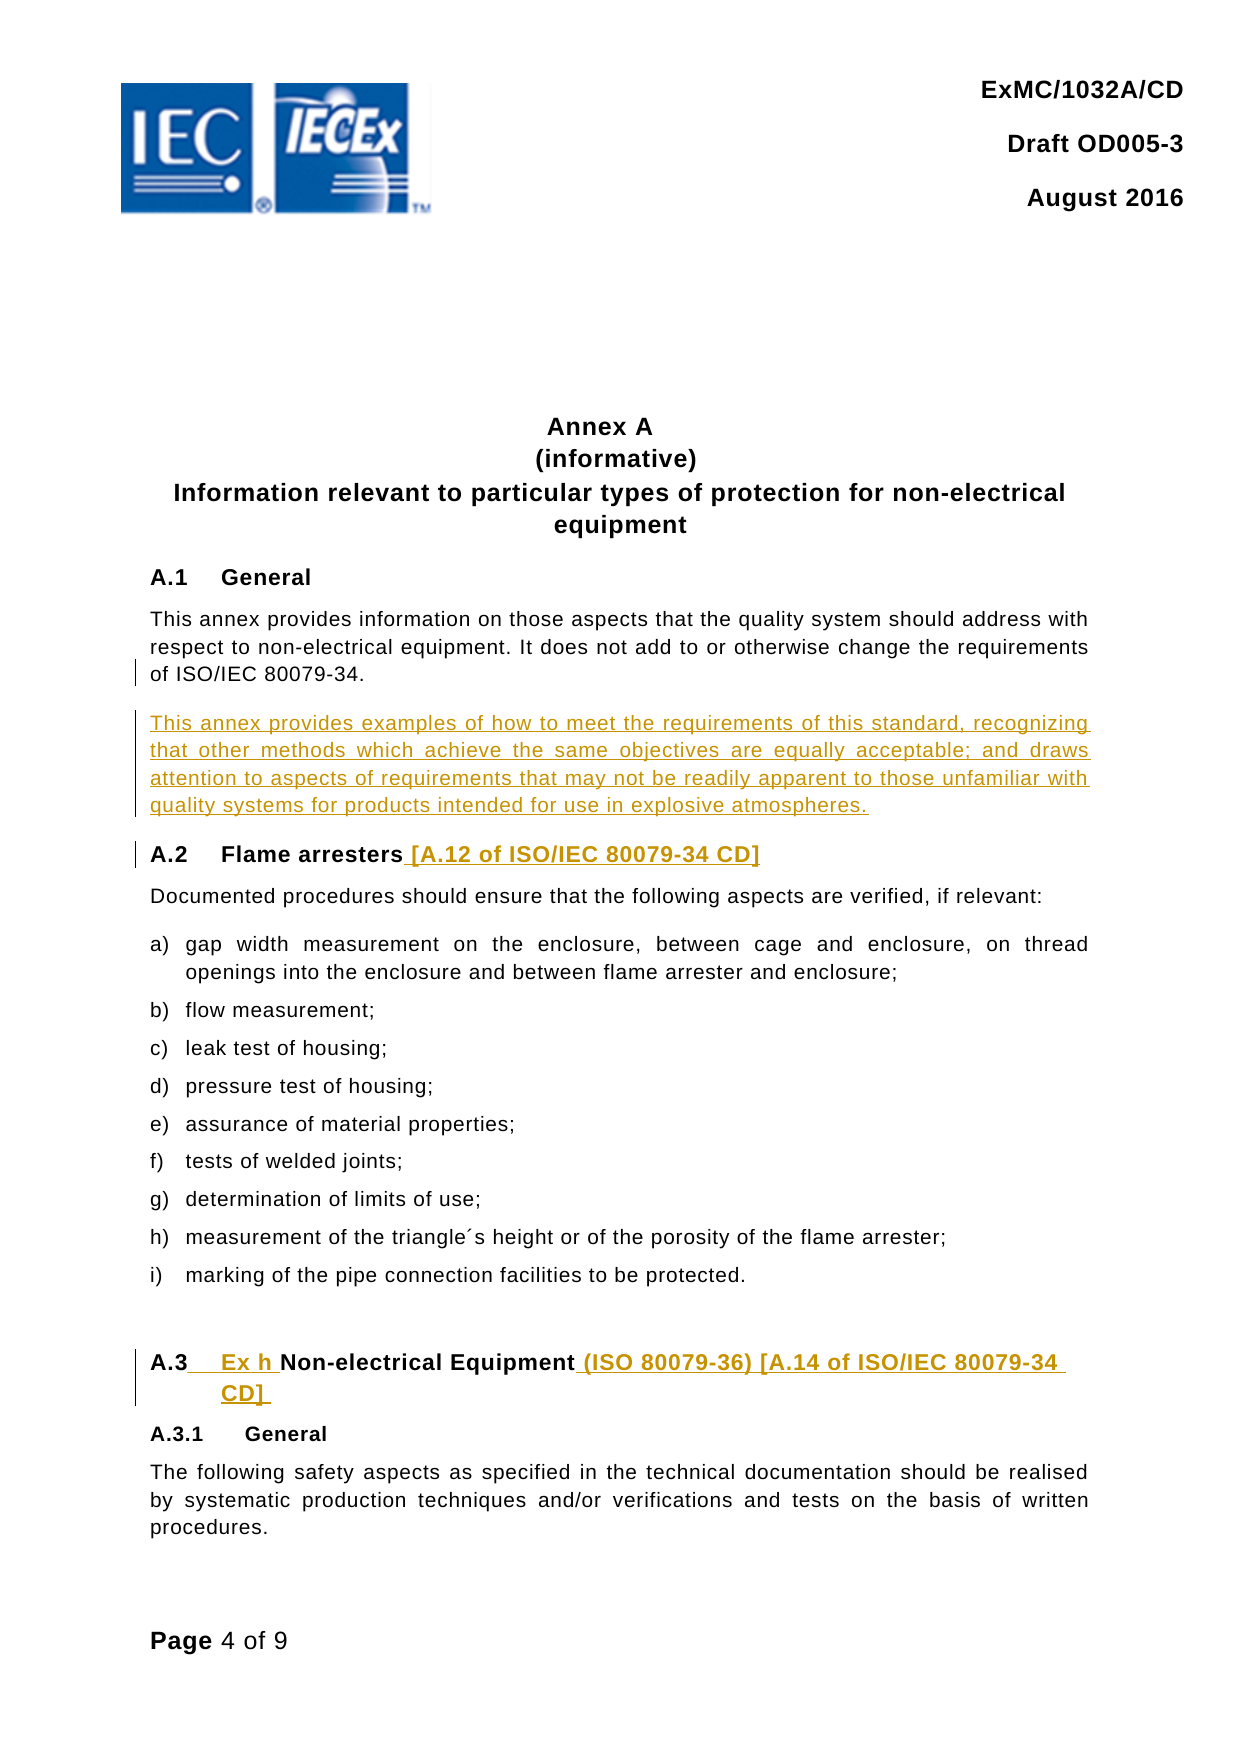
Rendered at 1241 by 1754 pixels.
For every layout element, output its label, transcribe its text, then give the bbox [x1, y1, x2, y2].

list gap width measurement on the enclosure, between cage and enclosure, on thread openings into the enclosure and between flame arrester and enclosure; [150, 932, 1090, 984]
list tests of welded joints; [150, 1149, 1090, 1173]
subtitle Non-electrical Equipment [150, 1349, 1090, 1406]
list flow measurement; [150, 998, 1090, 1022]
subtitle General [150, 564, 1090, 591]
subtitle General [150, 1422, 1090, 1446]
list pressure test of housing; [150, 1073, 1090, 1097]
text This annex provides information on those aspects that the quality system should address with respect to non-electrical equipment. It does not add to or otherwise change the requirements of ISO/IEC 80079-34. [150, 607, 1090, 686]
list assurance of material properties; [150, 1111, 1090, 1135]
text The following safety aspects as specified in the technical documentation should be realised by systematic production techniques and/or verifications and tests on the basis of written procedures. [150, 1460, 1090, 1539]
list measurement of the triangle´s height or of the porosity of the flame arrester; [150, 1225, 1090, 1249]
picture [121, 83, 436, 219]
list determination of limits of use; [150, 1187, 1090, 1211]
list marking of the pipe connection facilities to be protected. [150, 1263, 1090, 1287]
subtitle Flame arresters [150, 841, 1090, 868]
text Documented procedures should ensure that the following aspects are verified, if relevant: [150, 884, 1090, 908]
list leak test of housing; [150, 1036, 1090, 1059]
title (informative) Information relevant to particular types of protection for non-electrical equipment [150, 411, 1090, 539]
